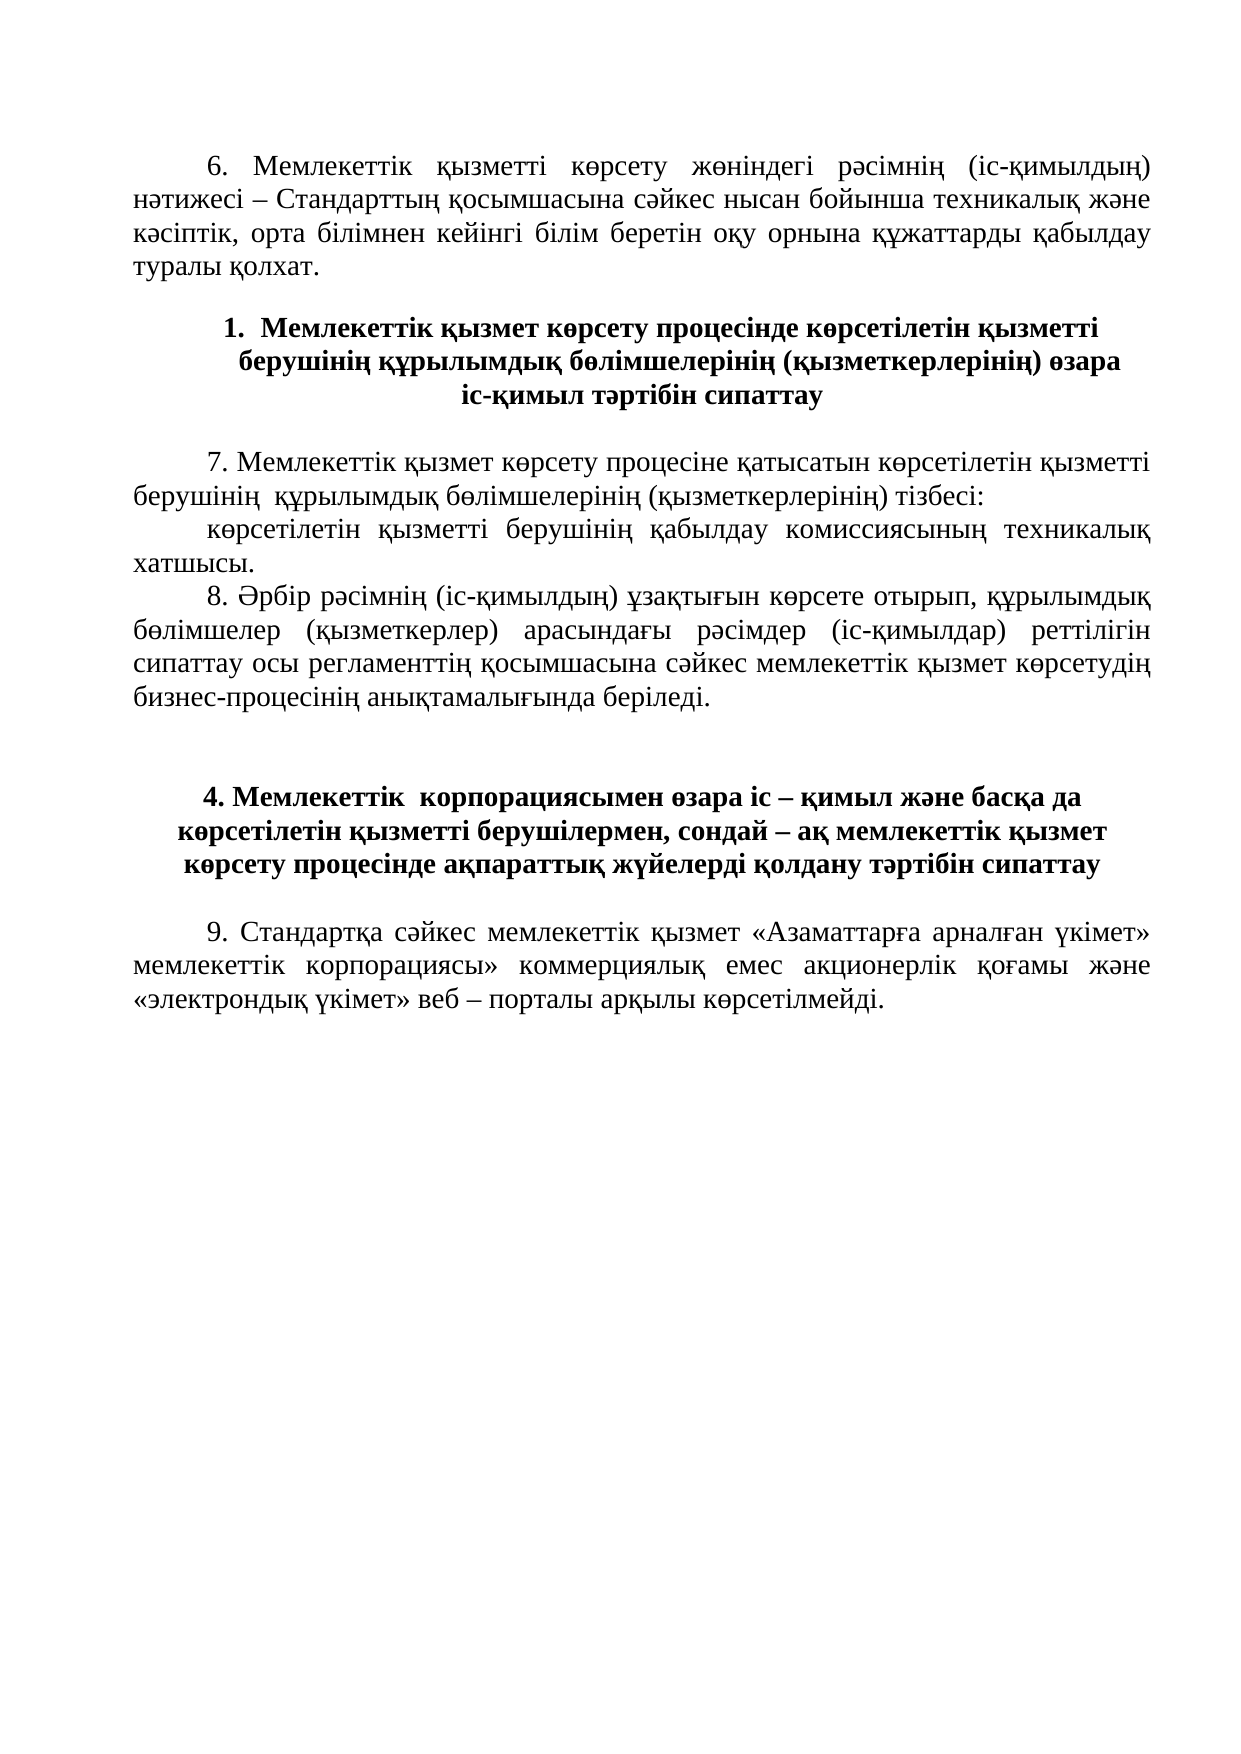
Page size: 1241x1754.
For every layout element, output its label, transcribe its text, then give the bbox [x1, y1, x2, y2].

text 9. Стандартқа сәйкес мемлекеттік қызмет «Азаматтарға арналған үкімет» мемлекеттік корпорациясы» коммерциялық емес акционерлік қоғамы және «электрондық үкімет» веб – порталы арқылы көрсетілмейді. [133, 914, 1152, 1014]
text 7. Мемлекеттік қызмет көрсету процесіне қатысатын көрсетілетін қызметті берушінің құрылымдық бөлімшелерінің (қызметкерлерінің) тізбесі: [133, 444, 1152, 511]
text іс-қимыл тәртібін сипаттау [133, 377, 1152, 411]
text көрсетілетін қызметті берушінің қабылдау комиссиясының техникалық хатшысы. [133, 511, 1152, 578]
list Мемлекеттік қызмет көрсету процесінде көрсетілетін қызметті берушінің құрылымдық бөлімшелерінің (қызметкерлерінің) өзара [170, 310, 1152, 377]
text 4. Мемлекеттік корпорациясымен өзара іс – қимыл және басқа да көрсетілетін қызметті берушілермен, сондай – ақ мемлекеттік қызмет көрсету процесінде ақпараттық жүйелерді қолдану тәртібін сипаттау [133, 779, 1152, 880]
text 6. Мемлекеттік қызметті көрсету жөніндегі рәсімнің (іс-қимылдың) нәтижесі – Стандарттың қосымшасына сәйкес нысан бойынша техникалық және кәсіптік, орта бiлiмнен кейiнгi білім беретін оқу орнына құжаттарды қабылдау туралы қолхат. [133, 148, 1152, 282]
text 8. Әрбір рәсімнің (іс-қимылдың) ұзақтығын көрсете отырып, құрылымдық бөлімшелер (қызметкерлер) арасындағы рәсімдер (іс-қимылдар) реттілігін сипаттау осы регламенттің қосымшасына сәйкес мемлекеттік қызмет көрсетудің бизнес-процесінің анықтамалығында беріледі. [133, 578, 1152, 712]
